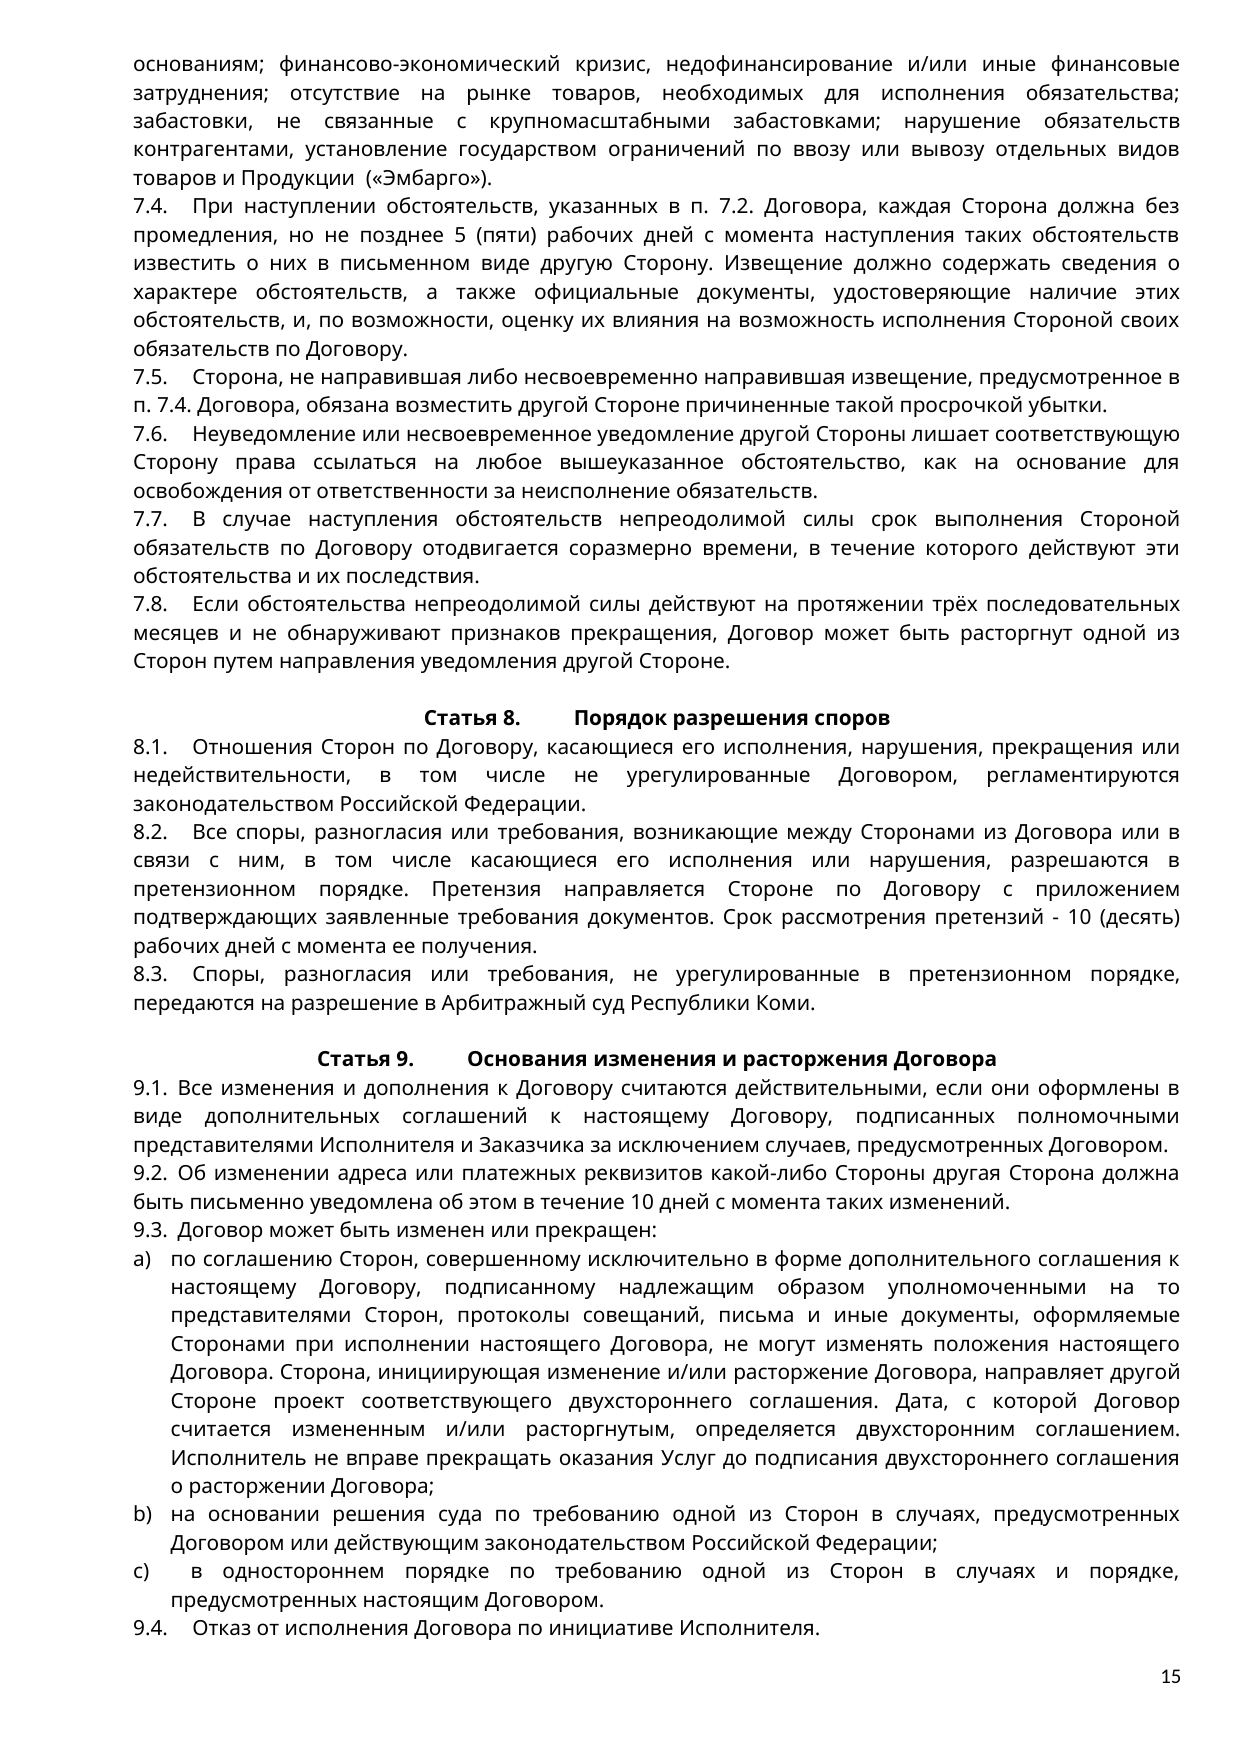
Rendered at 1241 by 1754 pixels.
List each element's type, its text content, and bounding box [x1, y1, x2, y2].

list Если обстоятельства непреодолимой силы действуют на протяжении трёх последовательных месяцев и не обнаруживают признаков прекращения, Договор может быть расторгнут одной из Сторон путем направления уведомления другой Стороне. [133, 589, 1181, 675]
list в одностороннем порядке по требованию одной из Сторон в случаях и порядке, предусмотренных настоящим Договором. [133, 1556, 1181, 1613]
list Отношения Сторон по Договору, касающиеся его исполнения, нарушения, прекращения или недействительности, в том числе не урегулированные Договором, регламентируются законодательством Российской Федерации. [133, 732, 1181, 817]
list Все изменения и дополнения к Договору считаются действительными, если они оформлены в виде дополнительных соглашений к настоящему Договору, подписанных полномочными представителями Исполнителя и Заказчика за исключением случаев, предусмотренных Договором. [133, 1073, 1181, 1158]
list Все споры, разногласия или требования, возникающие между Сторонами из Договора или в связи с ним, в том числе касающиеся его исполнения или нарушения, разрешаются в претензионном порядке. Претензия направляется Стороне по Договору с приложением подтверждающих заявленные требования документов. Срок рассмотрения претензий - 10 (десять) рабочих дней с момента ее получения. [133, 817, 1181, 959]
list Отказ от исполнения Договора по инициативе Исполнителя. [133, 1613, 1181, 1642]
list Неуведомление или несвоевременное уведомление другой Стороны лишает соответствующую Сторону права ссылаться на любое вышеуказанное обстоятельство, как на основание для освобождения от ответственности за неисполнение обязательств. [133, 419, 1181, 504]
list на основании решения суда по требованию одной из Сторон в случаях, предусмотренных Договором или действующим законодательством Российской Федерации; [133, 1499, 1181, 1556]
list Порядок разрешения споров [133, 703, 1181, 732]
list Основания изменения и расторжения Договора [133, 1044, 1181, 1073]
list В случае наступления обстоятельств непреодолимой силы срок выполнения Стороной обязательств по Договору отодвигается соразмерно времени, в течение которого действуют эти обстоятельства и их последствия. [133, 504, 1181, 589]
list Споры, разногласия или требования, не урегулированные в претензионном порядке, передаются на разрешение в Арбитражный суд Республики Коми. [133, 959, 1181, 1016]
list Сторона, не направившая либо несвоевременно направившая извещение, предусмотренное в п. 7.4. Договора, обязана возместить другой Стороне причиненные такой просрочкой убытки. [133, 362, 1181, 419]
list по соглашению Сторон, совершенному исключительно в форме дополнительного соглашения к настоящему Договору, подписанному надлежащим образом уполномоченными на то представителями Сторон, протоколы совещаний, письма и иные документы, оформляемые Сторонами при исполнении настоящего Договора, не могут изменять положения настоящего Договора. Сторона, инициирующая изменение и/или расторжение Договора, направляет другой Стороне проект соответствующего двухстороннего соглашения. Дата, с которой Договор считается измененным и/или расторгнутым, определяется двухсторонним соглашением. Исполнитель не вправе прекращать оказания Услуг до подписания двухстороннего соглашения о расторжении Договора; [133, 1244, 1181, 1499]
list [133, 49, 1181, 191]
list Договор может быть изменен или прекращен: [133, 1215, 1181, 1244]
list При наступлении обстоятельств, указанных в п. 7.2. Договора, каждая Сторона должна без промедления, но не позднее 5 (пяти) рабочих дней с момента наступления таких обстоятельств известить о них в письменном виде другую Сторону. Извещение должно содержать сведения о характере обстоятельств, а также официальные документы, удостоверяющие наличие этих обстоятельств, и, по возможности, оценку их влияния на возможность исполнения Стороной своих обязательств по Договору. [133, 191, 1181, 362]
list Об изменении адреса или платежных реквизитов какой-либо Стороны другая Сторона должна быть письменно уведомлена об этом в течение 10 дней с момента таких изменений. [133, 1158, 1181, 1215]
